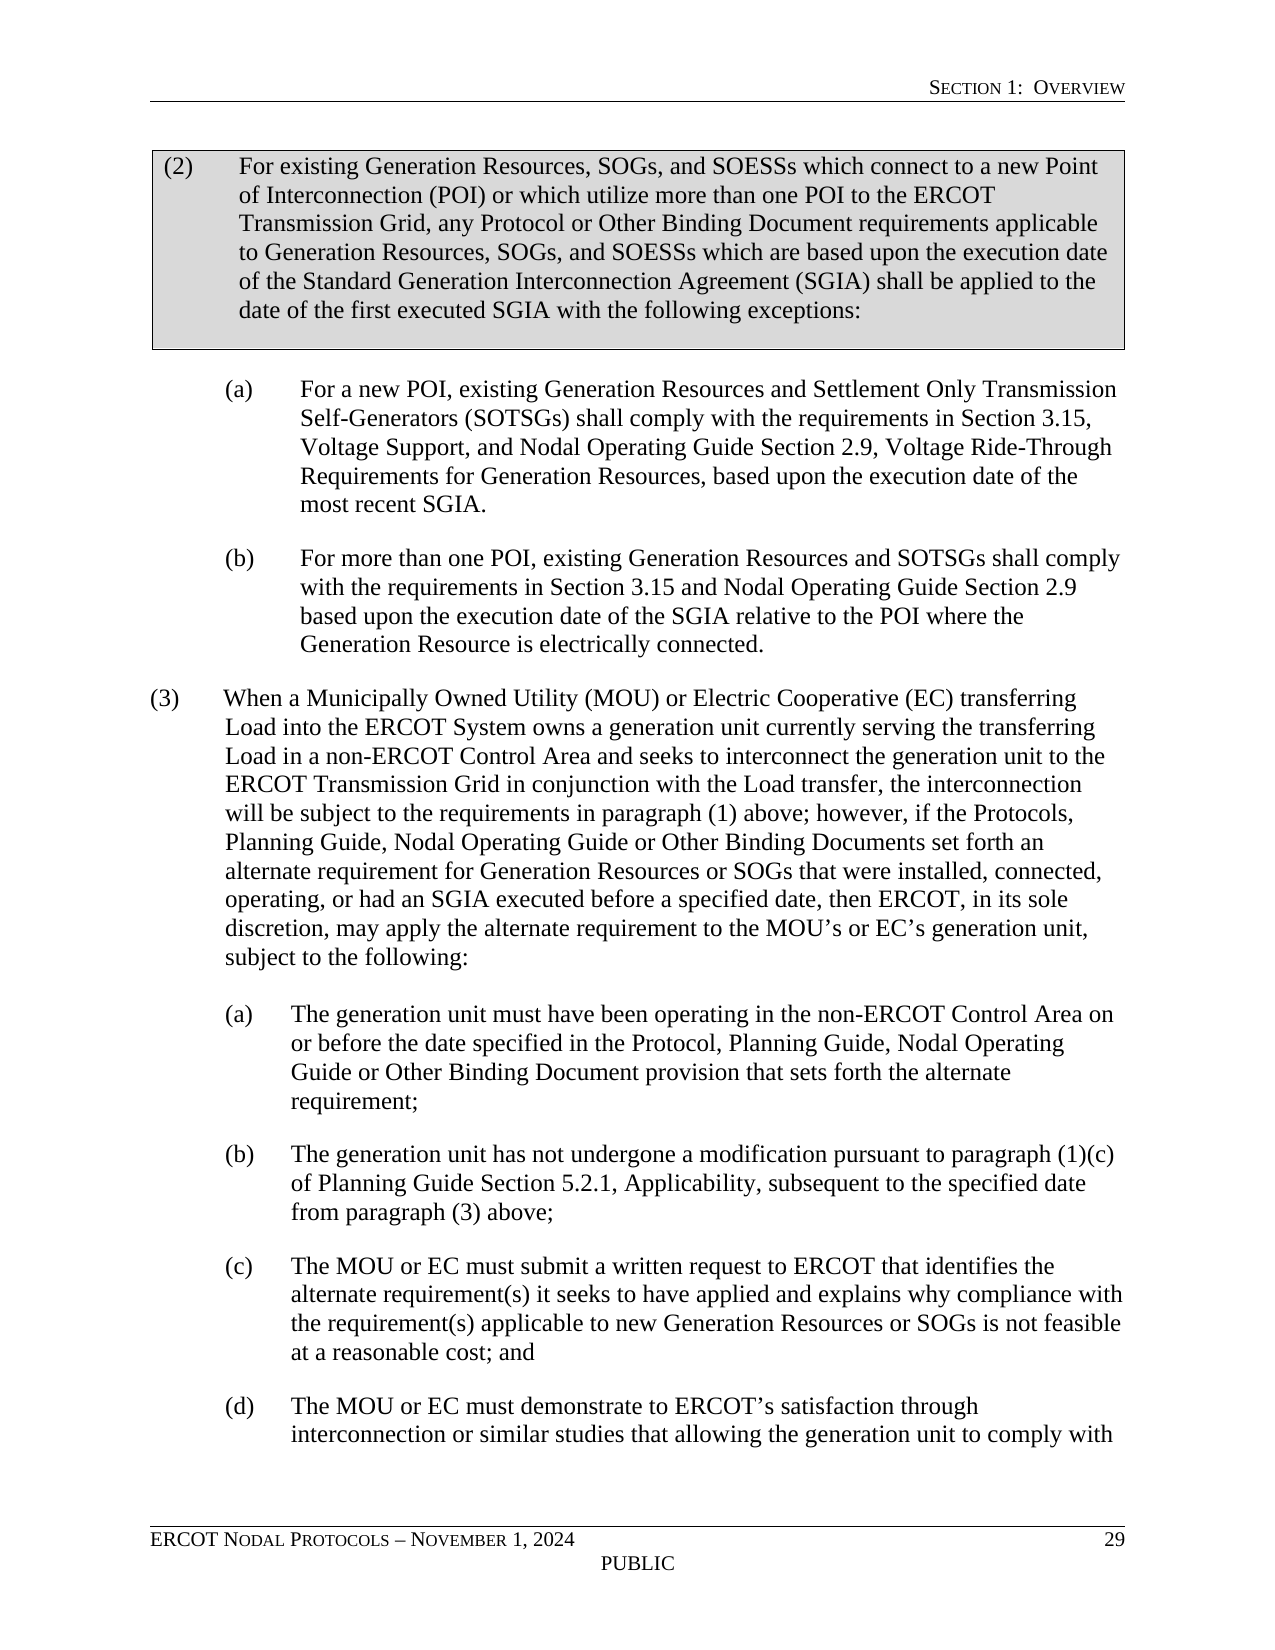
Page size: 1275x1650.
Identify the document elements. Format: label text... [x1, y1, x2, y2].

text (c) The MOU or EC must submit a written request to ERCOT that identifies the alternate requirement(s) it seeks to have applied and explains why compliance with the requirement(s) applicable to new Generation Resources or SOGs is not feasible at a reasonable cost; and [225, 1251, 1125, 1366]
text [225, 1391, 1125, 1448]
text (b) For more than one POI, existing Generation Resources and SOTSGs shall comply with the requirements in Section 3.15 and Nodal Operating Guide Section 2.9 based upon the execution date of the SGIA relative to the POI where the Generation Resource is electrically connected. [225, 543, 1125, 658]
text (a) The generation unit must have been operating in the non-ERCOT Control Area on or before the date specified in the Protocol, Planning Guide, Nodal Operating Guide or Other Binding Document provision that sets forth the alternate requirement; [225, 999, 1125, 1114]
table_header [153, 151, 1124, 348]
text (b) The generation unit has not undergone a modification pursuant to paragraph (1)(c) of Planning Guide Section 5.2.1, Applicability, subsequent to the specified date from paragraph (3) above; [225, 1139, 1125, 1226]
text (3) When a Municipally Owned Utility (MOU) or Electric Cooperative (EC) transferring Load into the ERCOT System owns a generation unit currently serving the transferring Load in a non-ERCOT Control Area and seeks to interconnect the generation unit to the ERCOT Transmission Grid in conjunction with the Load transfer, the interconnection will be subject to the requirements in paragraph (1) above; however, if the Protocols, Planning Guide, Nodal Operating Guide or Other Binding Documents set forth an alternate requirement for Generation Resources or SOGs that were installed, connected, operating, or had an SGIA executed before a specified date, then ERCOT, in its sole discretion, may apply the alternate requirement to the MOU’s or EC’s generation unit, subject to the following: [150, 683, 1125, 971]
list (a) For a new POI, existing Generation Resources and Settlement Only Transmission Self-Generators (SOTSGs) shall comply with the requirements in Section 3.15, Voltage Support, and Nodal Operating Guide Section 2.9, Voltage Ride-Through Requirements for Generation Resources, based upon the execution date of the most recent SGIA. [225, 374, 1125, 518]
